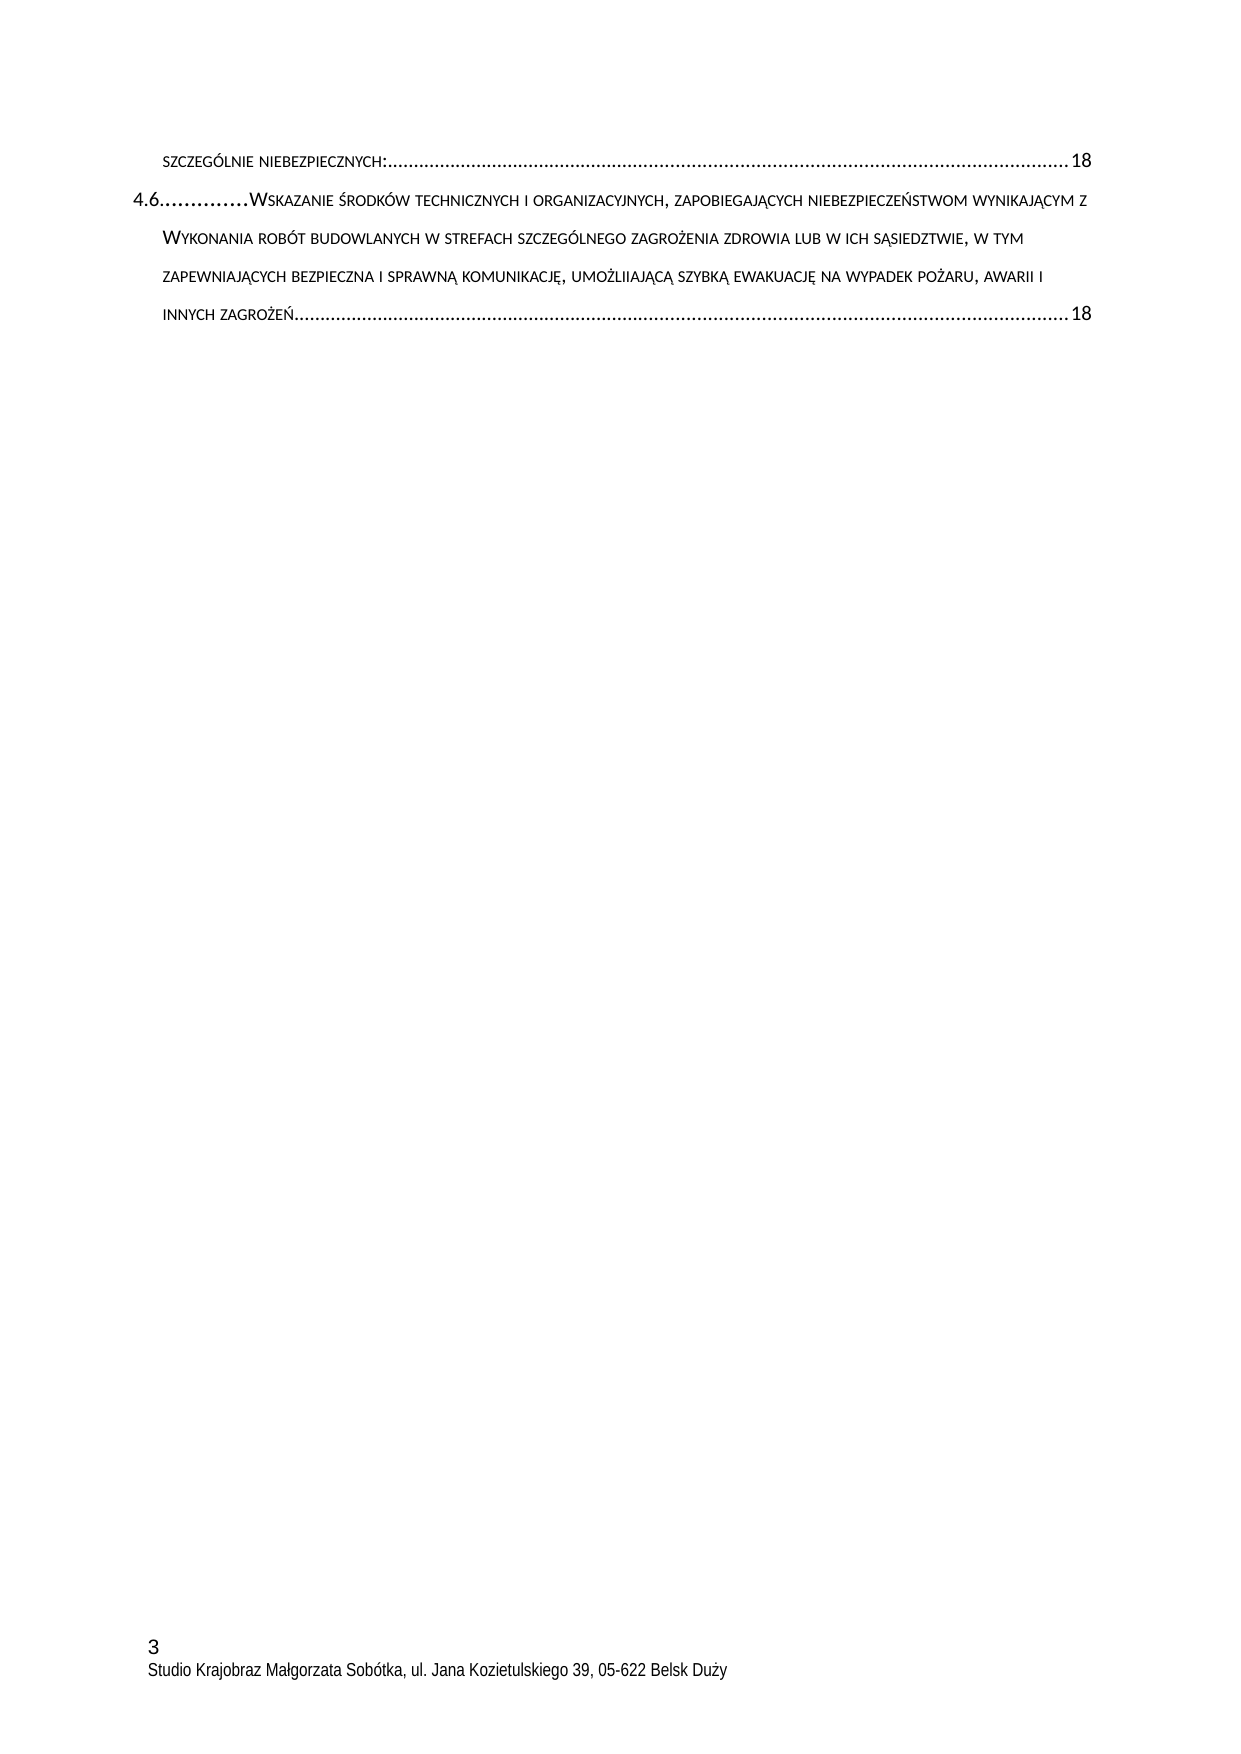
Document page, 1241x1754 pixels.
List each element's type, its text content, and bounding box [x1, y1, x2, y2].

text 4.6. Wskazanie środków technicznych i organizacyjnych, zapobiegających niebezpieczeństwom wynikającym z Wykonania robót budowlanych w strefach szczególnego zagrożenia zdrowia lub w ich sąsiedztwie, w tym zapewniających bezpieczna i sprawną komunikację, umożliiającą szybką ewakuację na wypadek pożaru, awarii i innych zagrożeń. 18 [133, 186, 1092, 326]
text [133, 148, 1092, 173]
